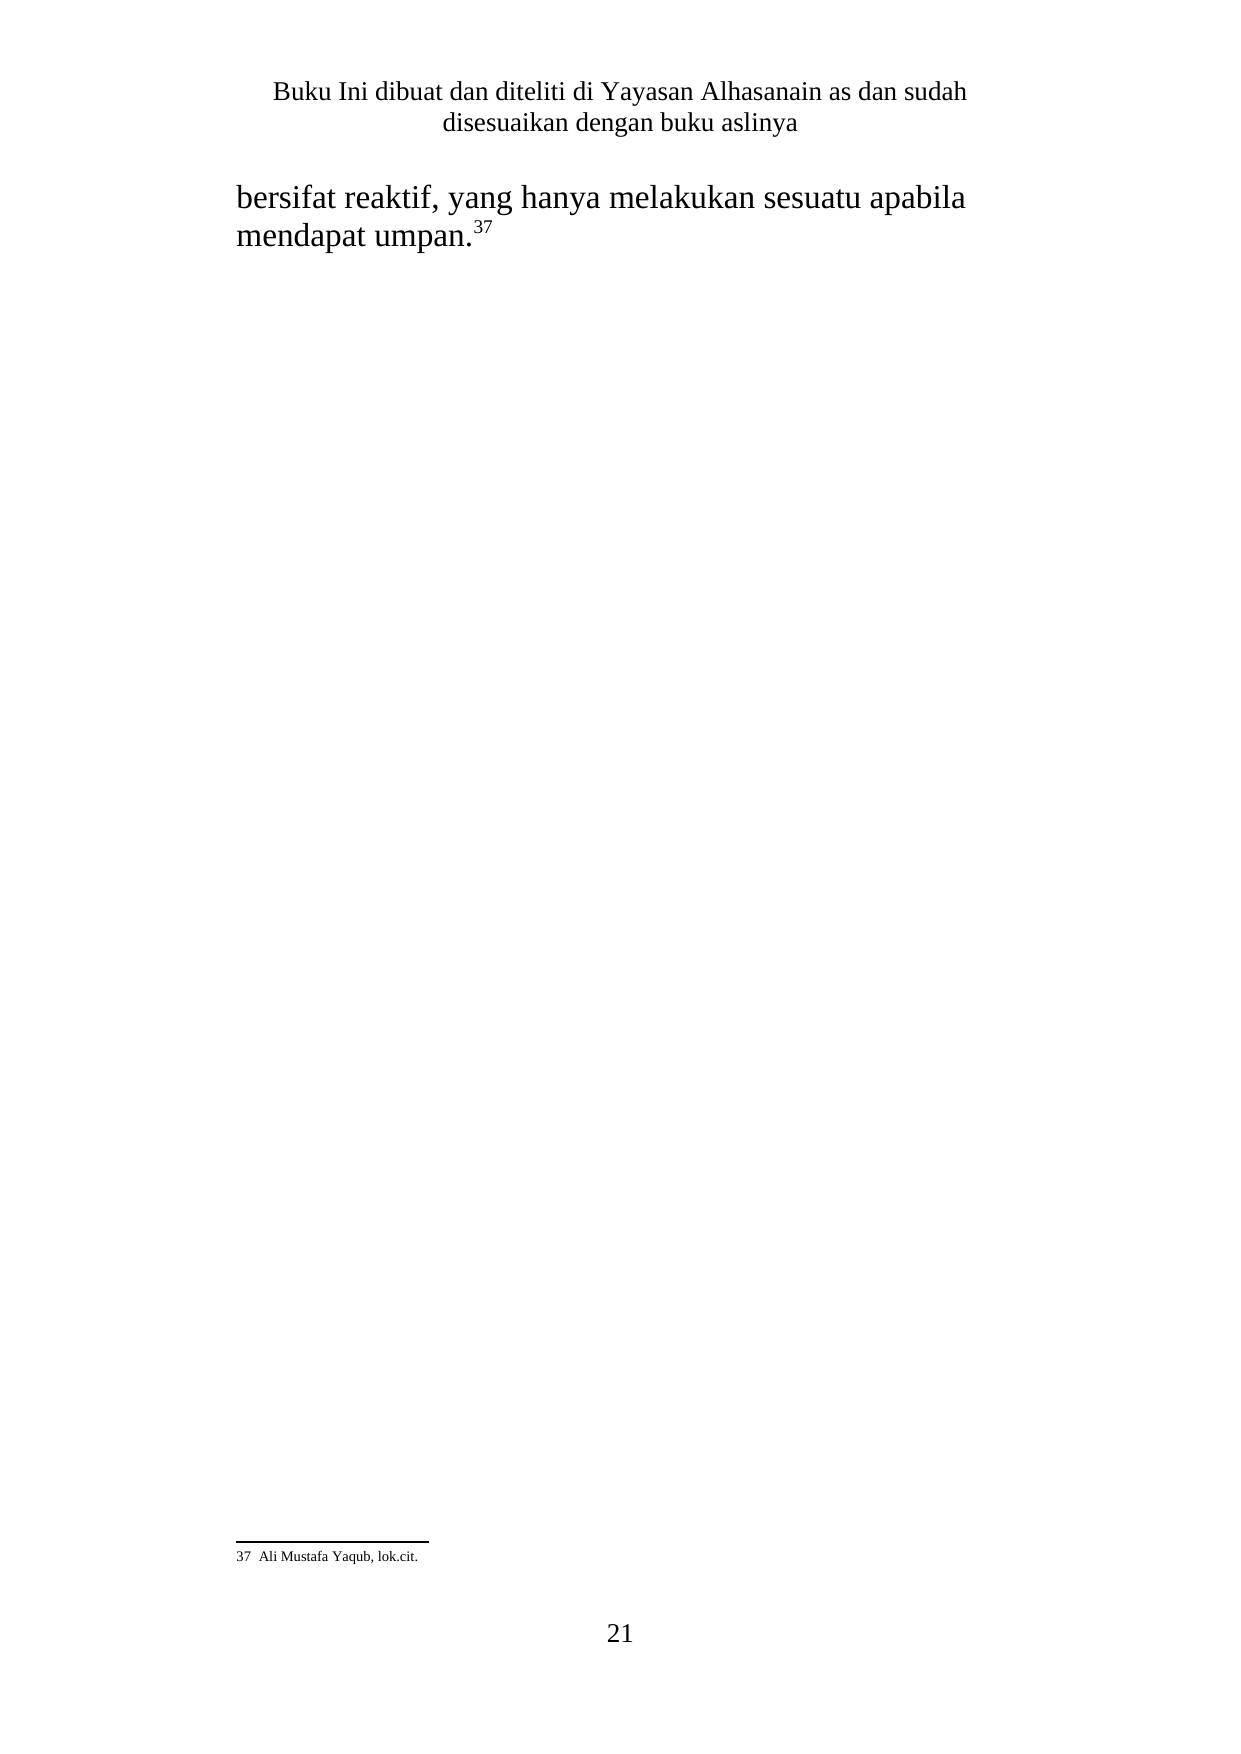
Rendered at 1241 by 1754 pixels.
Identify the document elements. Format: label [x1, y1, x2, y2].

text [236, 177, 1004, 254]
